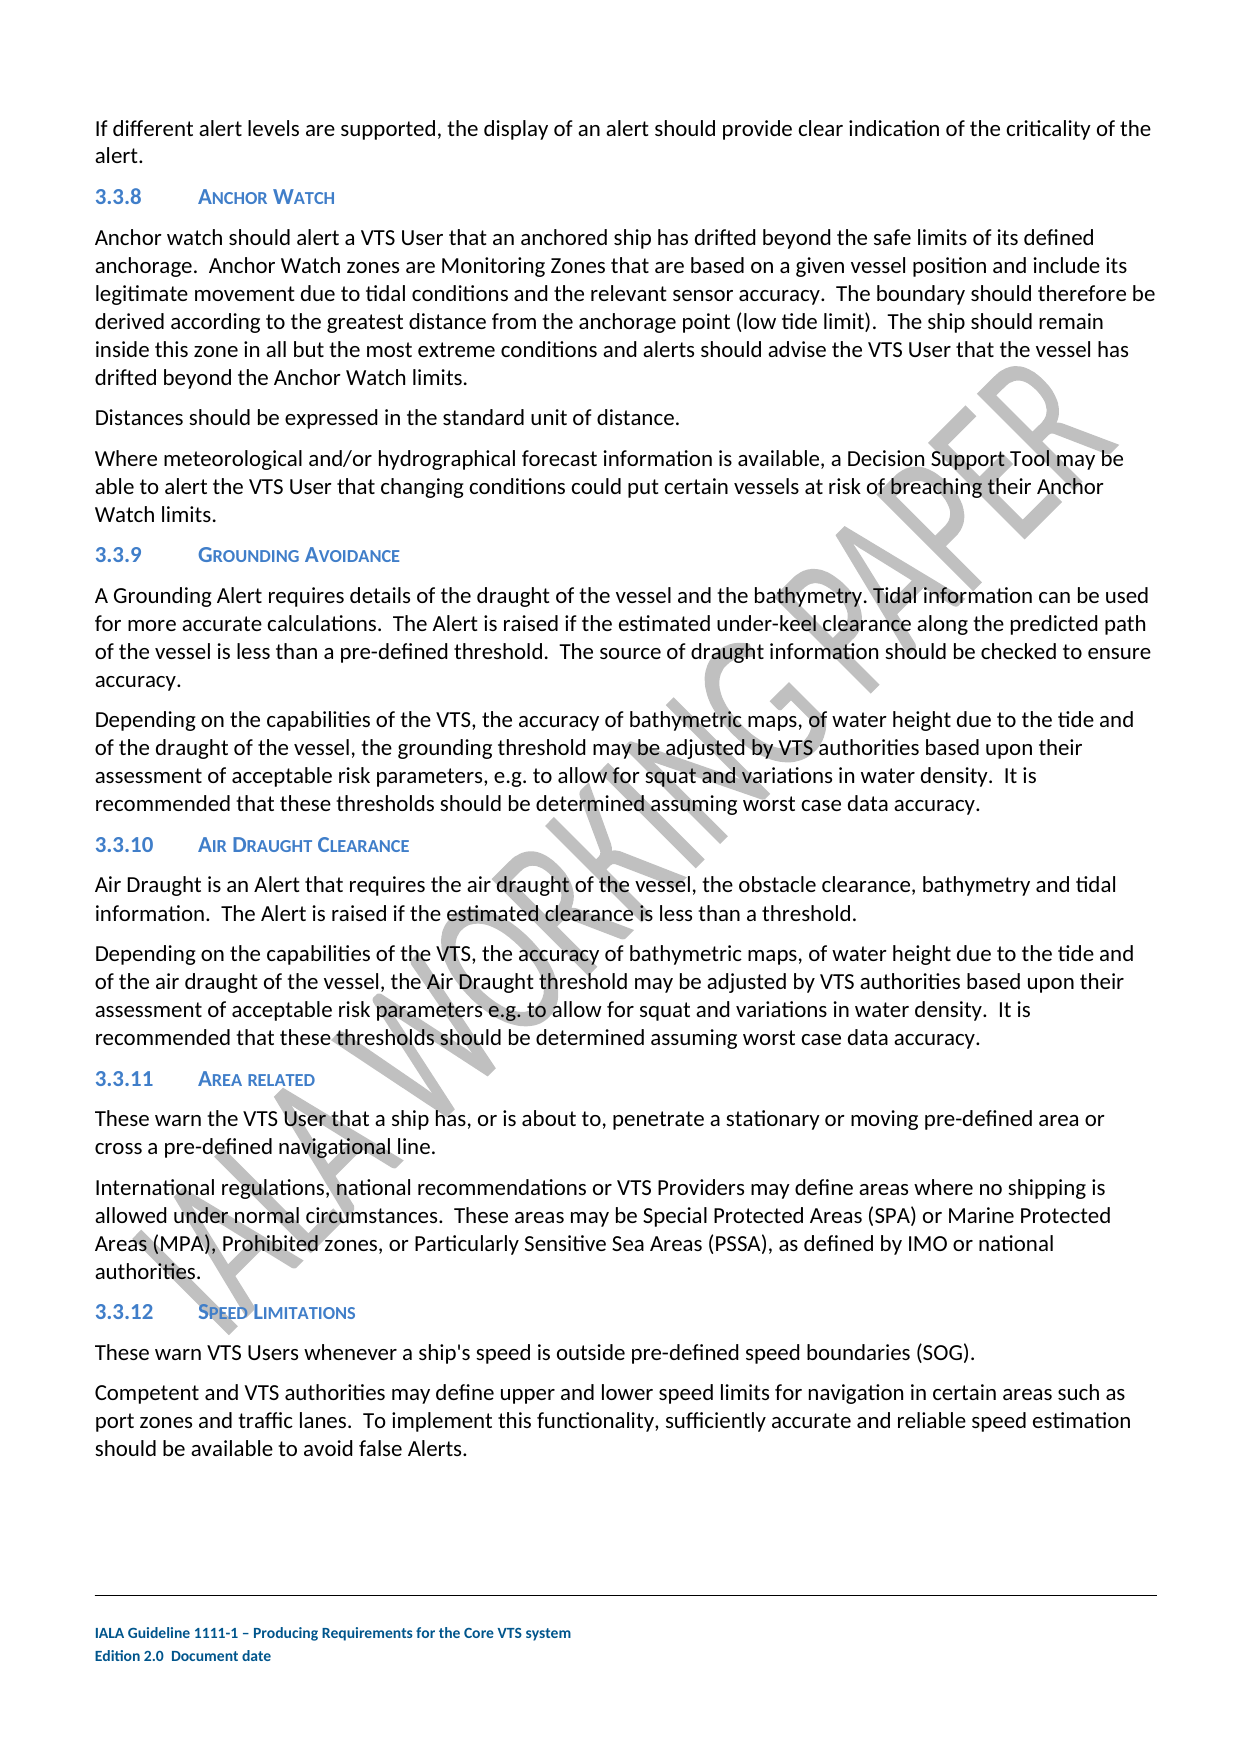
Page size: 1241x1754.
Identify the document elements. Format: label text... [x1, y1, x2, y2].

text Depending on the capabilities of the VTS, the accuracy of bathymetric maps, of water height due to the tide and of the draught of the vessel, the grounding threshold may be adjusted by VTS authorities based upon their assessment of acceptable risk parameters, e.g. to allow for squat and variations in water density. It is recommended that these thresholds should be determined assuming worst case data accuracy. [94, 706, 1157, 818]
text Depending on the capabilities of the VTS, the accuracy of bathymetric maps, of water height due to the tide and of the air draught of the vessel, the Air Draught threshold may be adjusted by VTS authorities based upon their assessment of acceptable risk parameters e.g. to allow for squat and variations in water density. It is recommended that these thresholds should be determined assuming worst case data accuracy. [94, 939, 1157, 1051]
text A Grounding Alert requires details of the draught of the vessel and the bathymetry. Tidal information can be used for more accurate calculations. The Alert is raised if the estimated under-keel clearance along the predicted path of the vessel is less than a pre-defined threshold. The source of draught information should be checked to ensure accuracy. [94, 581, 1157, 693]
subtitle Grounding Avoidance [94, 540, 1069, 568]
text Distances should be expressed in the standard unit of distance. [94, 403, 1157, 431]
text Anchor watch should alert a VTS User that an anchored ship has drifted beyond the safe limits of its defined anchorage. Anchor Watch zones are Monitoring Zones that are based on a given vessel position and include its legitimate movement due to tidal conditions and the relevant sensor accuracy. The boundary should therefore be derived according to the greatest distance from the anchorage point (low tide limit). The ship should remain inside this zone in all but the most extreme conditions and alerts should advise the VTS User that the vessel has drifted beyond the Anchor Watch limits. [94, 223, 1157, 391]
text If different alert levels are supported, the display of an alert should provide clear indication of the criticality of the alert. [94, 114, 1157, 170]
text Air Draught is an Alert that requires the air draught of the vessel, the obstacle clearance, bathymetry and tidal information. The Alert is raised if the estimated clearance is less than a threshold. [94, 871, 1157, 927]
subtitle Area related [94, 1064, 1069, 1092]
subtitle Anchor Watch [94, 182, 1069, 210]
subtitle Speed Limitations [94, 1297, 1069, 1325]
text Where meteorological and/or hydrographical forecast information is available, a Decision Support Tool may be able to alert the VTS User that changing conditions could put certain vessels at risk of breaching their Anchor Watch limits. [94, 444, 1157, 528]
text These warn the VTS User that a ship has, or is about to, penetrate a stationary or moving pre-defined area or cross a pre-defined navigational line. [94, 1104, 1157, 1160]
text Competent and VTS authorities may define upper and lower speed limits for navigation in certain areas such as port zones and traffic lanes. To implement this functionality, sufficiently accurate and reliable speed estimation should be available to avoid false Alerts. [94, 1378, 1157, 1462]
subtitle Air Draught Clearance [94, 830, 1069, 858]
text These warn VTS Users whenever a ship's speed is outside pre-defined speed boundaries (SOG). [94, 1338, 1157, 1366]
text International regulations, national recommendations or VTS Providers may define areas where no shipping is allowed under normal circumstances. These areas may be Special Protected Areas (SPA) or Marine Protected Areas (MPA), Prohibited zones, or Particularly Sensitive Sea Areas (PSSA), as defined by IMO or national authorities. [94, 1173, 1157, 1285]
